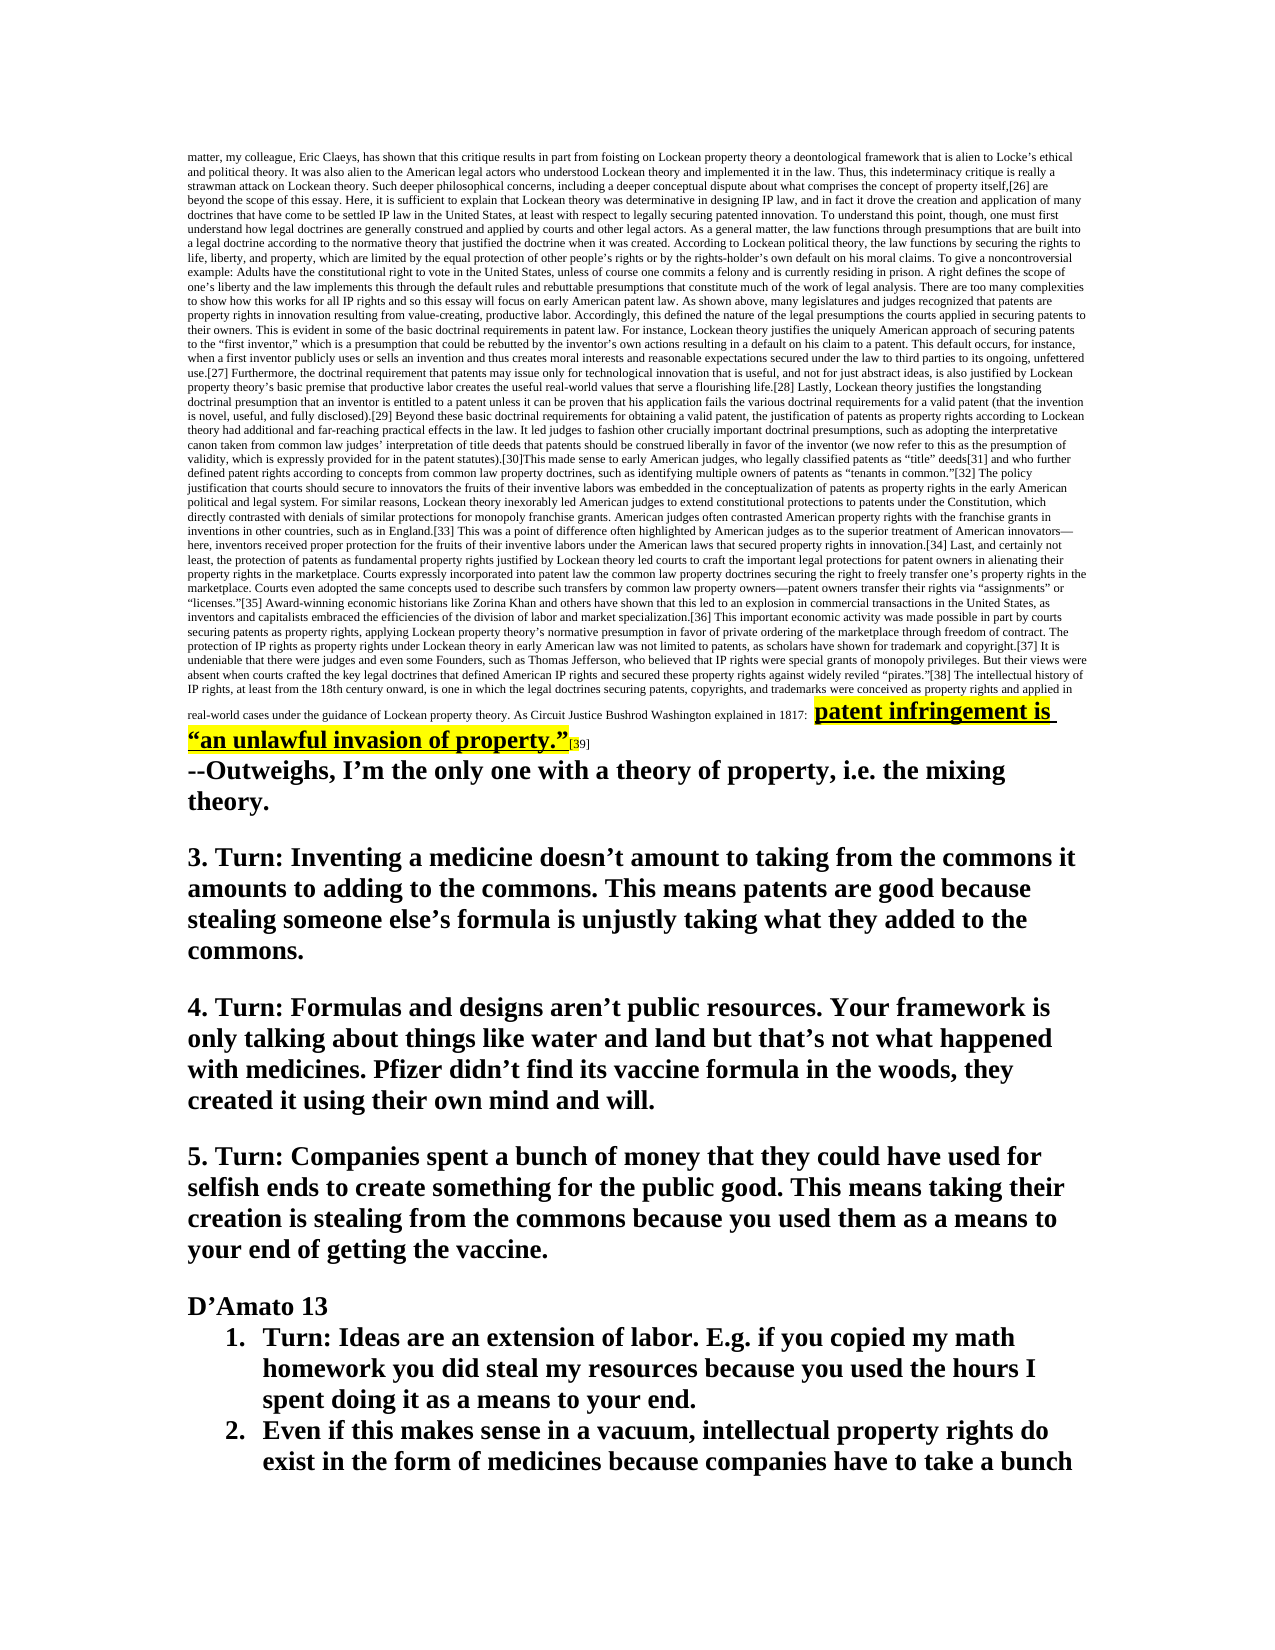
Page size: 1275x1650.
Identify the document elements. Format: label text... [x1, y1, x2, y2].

list Turn: Ideas are an extension of labor. E.g. if you copied my math homework you did steal my resources because you used the hours I spent doing it as a means to your end. [225, 1321, 1087, 1414]
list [225, 1414, 1087, 1477]
text 4. Turn: Formulas and designs aren’t public resources. Your framework is only talking about things like water and land but that’s not what happened with medicines. Pfizer didn’t find its vaccine formula in the woods, they created it using their own mind and will. [187, 991, 1087, 1115]
text 5. Turn: Companies spent a bunch of money that they could have used for selfish ends to create something for the public good. This means taking their creation is stealing from the commons because you used them as a means to your end of getting the vaccine. [187, 1140, 1087, 1265]
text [187, 150, 1087, 754]
text D’Amato 13 [187, 1290, 1087, 1321]
text --Outweighs, I’m the only one with a theory of property, i.e. the mixing theory. [187, 754, 1087, 816]
text 3. Turn: Inventing a medicine doesn’t amount to taking from the commons it amounts to adding to the commons. This means patents are good because stealing someone else’s formula is unjustly taking what they added to the commons. [187, 841, 1087, 966]
